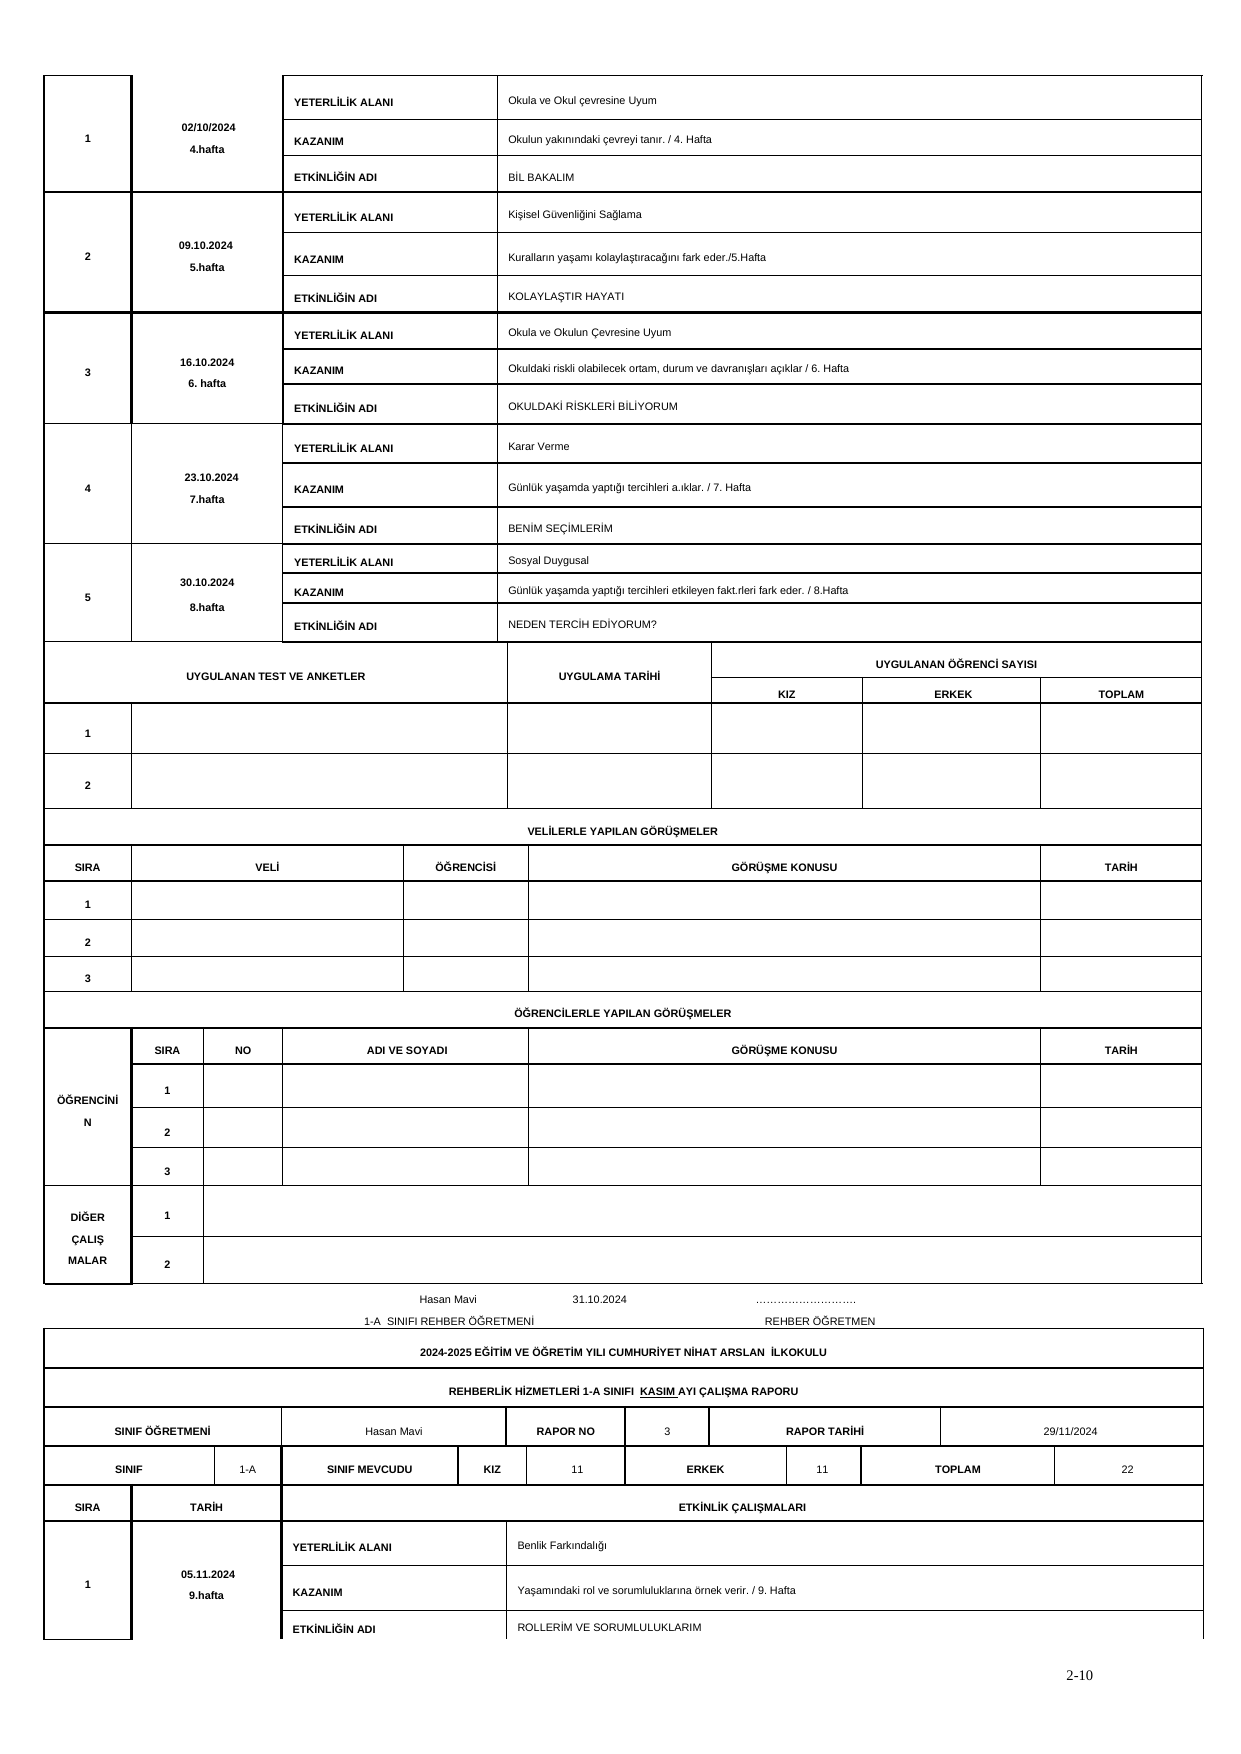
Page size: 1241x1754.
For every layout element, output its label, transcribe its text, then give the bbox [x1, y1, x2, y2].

table_cell 2 [45, 193, 130, 311]
table_cell ETKİNLİĞİN ADI [283, 508, 497, 543]
table_cell [1041, 1108, 1201, 1147]
table_cell [283, 1148, 528, 1185]
text 1-A SINIFI REHBER ÖĞRETMENİ REHBER ÖĞRETMEN [147, 1306, 1093, 1327]
table_cell 16.10.2024 6. hafta [133, 314, 282, 423]
table_cell [404, 957, 528, 991]
table_cell KAZANIM [284, 120, 497, 155]
table_cell NO [204, 1029, 282, 1063]
table_cell Yaşamındaki rol ve sorumluluklarına örnek verir. / 9. Hafta [507, 1566, 1203, 1610]
table_cell [529, 1108, 1040, 1147]
table_cell DİĞER ÇALIŞ MALAR [45, 1186, 130, 1283]
table_cell VELİLERLE YAPILAN GÖRÜŞMELER [45, 809, 1201, 844]
table_cell [404, 920, 528, 956]
table_cell GÖRÜŞME KONUSU [529, 846, 1040, 880]
table_cell [283, 1065, 528, 1107]
table_cell 2 [133, 1237, 203, 1283]
table_cell 4 [45, 424, 131, 543]
table_cell NEDEN TERCİH EDİYORUM? [498, 604, 1201, 641]
table_cell TARİH [1041, 846, 1201, 880]
table_cell [1041, 704, 1201, 753]
table_cell [404, 882, 528, 919]
table_cell KOLAYLAŞTIR HAYATI [498, 276, 1201, 311]
table_cell [1041, 1065, 1201, 1107]
table_cell SIRA [133, 1029, 203, 1063]
table_cell ÖĞRENCİSİ [404, 846, 528, 880]
table_cell RAPOR TARİHİ [710, 1408, 940, 1445]
table_cell [863, 704, 1040, 753]
table_cell YETERLİLİK ALANI [283, 1522, 506, 1565]
table_cell Okuldaki riskli olabilecek ortam, durum ve davranışları açıklar / 6. Hafta [498, 350, 1201, 382]
table_cell [132, 920, 403, 956]
table_cell VELİ [132, 846, 403, 880]
table_cell [132, 754, 507, 808]
table_cell Okula ve Okulun Çevresine Uyum [498, 314, 1201, 348]
table_cell KAZANIM [284, 350, 497, 382]
table_cell BENİM SEÇİMLERİM [498, 508, 1201, 543]
table_cell TARİH [1041, 1029, 1201, 1063]
table_cell TOPLAM [1041, 678, 1201, 702]
table_cell [1041, 1148, 1201, 1185]
table_cell [1041, 882, 1201, 919]
table_cell SINIF MEVCUDU [283, 1447, 457, 1484]
table_cell KAZANIM [283, 1566, 506, 1610]
table_cell Sosyal Duygusal [498, 545, 1201, 572]
table_cell YETERLİLİK ALANI [284, 76, 497, 119]
table_cell [132, 882, 403, 919]
table_cell Okulun yakınındaki çevreyi tanır. / 4. Hafta [498, 120, 1201, 155]
table_cell KIZ [459, 1447, 526, 1484]
table_cell ERKEK [626, 1447, 786, 1484]
table_cell ADI VE SOYADI [283, 1029, 528, 1063]
table_cell [863, 754, 1040, 808]
table_cell ETKİNLİK ÇALIŞMALARI [283, 1486, 1203, 1520]
table_cell 23.10.2024 7.hafta [132, 424, 282, 543]
table_cell Benlik Farkındalığı [507, 1522, 1203, 1565]
table_cell KIZ [712, 678, 862, 702]
table_cell YETERLİLİK ALANI [283, 425, 497, 462]
table_cell ETKİNLİĞİN ADI [283, 604, 497, 641]
table_cell Karar Verme [498, 425, 1201, 462]
table_cell 1 [45, 704, 131, 753]
table_cell [529, 957, 1040, 991]
table_cell [712, 704, 862, 753]
table_cell BİL BAKALIM [498, 156, 1201, 191]
table_cell Günlük yaşamda yaptığı tercihleri a.ıklar. / 7. Hafta [498, 464, 1201, 506]
table_cell [1041, 957, 1201, 991]
table_cell [132, 957, 403, 991]
table_cell [529, 920, 1040, 956]
table_cell ETKİNLİĞİN ADI [284, 156, 497, 191]
table_cell 2 [133, 1108, 203, 1147]
table_cell ETKİNLİĞİN ADI [284, 385, 497, 423]
table_cell KAZANIM [283, 574, 497, 602]
table_cell TOPLAM [862, 1447, 1054, 1484]
table_cell 2 [45, 920, 131, 956]
table_cell ETKİNLİĞİN ADI [283, 1611, 506, 1639]
table_cell SIRA [45, 1486, 130, 1520]
table_cell [529, 1148, 1040, 1185]
table_cell KAZANIM [283, 464, 497, 506]
table_cell 30.10.2024 8.hafta [132, 544, 282, 641]
table_cell 11 [787, 1447, 860, 1484]
table_cell [204, 1065, 282, 1107]
table_cell ETKİNLİĞİN ADI [284, 276, 497, 311]
table_cell Hasan Mavi [282, 1408, 505, 1445]
table_cell SINIF ÖĞRETMENİ [45, 1408, 281, 1445]
table_cell Günlük yaşamda yaptığı tercihleri etkileyen fakt.rleri fark eder. / 8.Hafta [498, 574, 1201, 602]
text Hasan Mavi 31.10.2024 ………………………. [147, 1284, 1093, 1306]
table_cell 3 [45, 314, 130, 423]
table_cell Kuralların yaşamı kolaylaştıracağını fark eder./5.Hafta [498, 233, 1201, 275]
table_cell 3 [133, 1148, 203, 1185]
table_cell [1041, 920, 1201, 956]
table_cell 11 [527, 1447, 624, 1484]
table_cell 1 [45, 882, 131, 919]
table_cell 2 [45, 754, 131, 808]
table_cell UYGULANAN TEST VE ANKETLER [45, 642, 507, 702]
table_cell 05.11.2024 9.hafta [133, 1522, 280, 1639]
table_cell Kişisel Güvenliğini Sağlama [498, 193, 1201, 232]
table_cell ERKEK [863, 678, 1040, 702]
table_cell [712, 754, 862, 808]
table_cell ROLLERİM VE SORUMLULUKLARIM [507, 1611, 1203, 1639]
table_cell UYGULANAN ÖĞRENCİ SAYISI [712, 643, 1201, 677]
table_cell 1 [45, 1522, 130, 1639]
table_cell GÖRÜŞME KONUSU [529, 1029, 1040, 1063]
table_cell TARİH [133, 1486, 280, 1520]
table_cell ÖĞRENCİNİN [45, 1029, 130, 1185]
table_cell 5 [45, 544, 131, 641]
table_header 2024-2025 EĞİTİM VE ÖĞRETİM YILI CUMHURİYET NİHAT ARSLAN İLKOKULU [45, 1329, 1203, 1367]
table_cell 1-A [215, 1447, 280, 1484]
table_cell YETERLİLİK ALANI [284, 193, 497, 232]
table_cell KAZANIM [284, 233, 497, 275]
table_cell 1 [45, 76, 130, 191]
table_cell RAPOR NO [507, 1408, 624, 1445]
table_cell 1 [133, 1065, 203, 1107]
table_cell 3 [45, 957, 131, 991]
table_cell [529, 1065, 1040, 1107]
table_cell SINIF [45, 1447, 214, 1484]
table_cell [204, 1237, 1201, 1283]
table_cell [204, 1186, 1201, 1236]
table_cell 1 [133, 1186, 203, 1236]
table_cell 22 [1055, 1447, 1203, 1484]
table_cell REHBERLİK HİZMETLERİ 1-A SINIFI KASIM AYI ÇALIŞMA RAPORU [45, 1369, 1203, 1406]
table_cell [1041, 754, 1201, 808]
table_cell YETERLİLİK ALANI [284, 314, 497, 348]
table_cell [204, 1108, 282, 1147]
table_cell 29/11/2024 [941, 1408, 1203, 1445]
table_cell SIRA [45, 846, 131, 880]
table_cell [529, 882, 1040, 919]
table_cell [132, 704, 507, 753]
table_cell [508, 704, 711, 753]
table_cell [283, 1108, 528, 1147]
table_cell [204, 1148, 282, 1185]
table_cell 09.10.2024 5.hafta [133, 193, 282, 311]
table_cell YETERLİLİK ALANI [283, 545, 497, 572]
table_cell ÖĞRENCİLERLE YAPILAN GÖRÜŞMELER [45, 992, 1201, 1027]
table_cell [508, 754, 711, 808]
table_cell 02/10/2024 4.hafta [133, 75, 282, 191]
table_cell Okula ve Okul çevresine Uyum [498, 76, 1201, 119]
table_cell 3 [626, 1408, 708, 1445]
table_cell UYGULAMA TARİHİ [508, 643, 711, 702]
table_cell OKULDAKİ RİSKLERİ BİLİYORUM [498, 385, 1201, 423]
